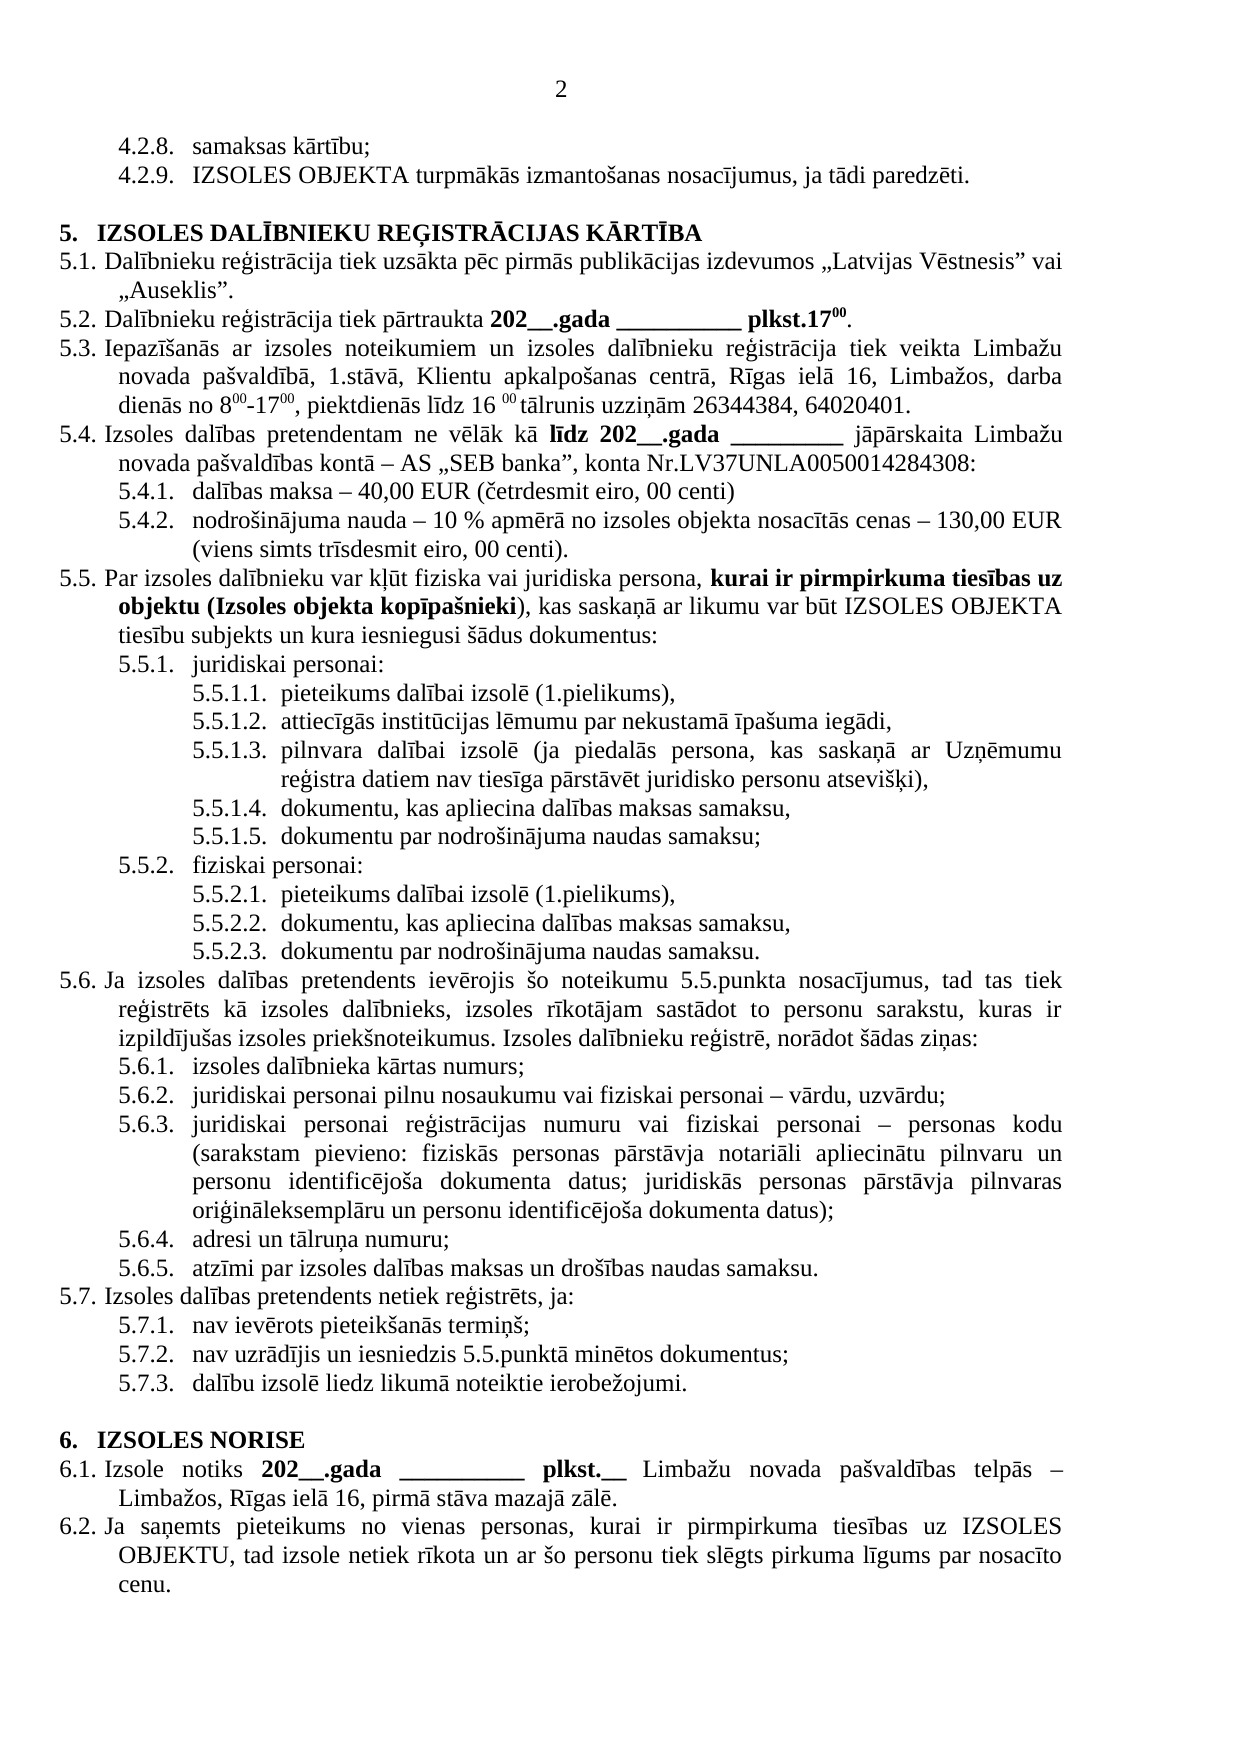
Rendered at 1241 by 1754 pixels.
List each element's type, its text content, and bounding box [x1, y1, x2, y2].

list izsoles dalībnieka kārtas numurs; [118, 1051, 1063, 1080]
list izsolES objekta turpmākās izmantošanas nosacījumus, ja tādi paredzēti. [118, 160, 1063, 189]
list samaksas kārtību; [118, 131, 1063, 160]
list juridiskai personai pilnu nosaukumu vai fiziskai personai – vārdu, uzvārdu; [118, 1080, 1063, 1109]
list Dalībnieku reģistrācija tiek uzsākta pēc pirmās publikācijas izdevumos „Latvijas Vēstnesis” vai „Auseklis”. [59, 246, 1063, 304]
list Par izsoles dalībnieku var kļūt fiziska vai juridiska persona, kurai ir pirmpirkuma tiesības uz objektu (Izsoles objekta kopīpašnieki), kas saskaņā ar likumu var būt IZSOLES OBJEKTA tiesību subjekts un kura iesniegusi šādus dokumentus: [59, 563, 1063, 649]
list pieteikums dalībai izsolē (1.pielikums), [192, 678, 1063, 706]
list Ja saņemts pieteikums no vienas personas, kurai ir pirmpirkuma tiesības uz IZSOLES OBJEKTU, tad izsole netiek rīkota un ar šo personu tiek slēgts pirkuma līgums par nosacīto cenu. [59, 1511, 1063, 1598]
list nav uzrādījis un iesniedzis 5.5.punktā minētos dokumentus; [118, 1339, 1063, 1368]
list juridiskai personai reģistrācijas numuru vai fiziskai personai – personas kodu (sarakstam pievieno: fiziskās personas pārstāvja notariāli apliecinātu pilnvaru un personu identificējoša dokumenta datus; juridiskās personas pārstāvja pilnvaras oriģināleksemplāru un personu identificējoša dokumenta datus); [118, 1109, 1063, 1224]
list atzīmi par izsoles dalības maksas un drošības naudas samaksu. [118, 1253, 1063, 1281]
list dokumentu par nodrošinājuma naudas samaksu; [192, 821, 1063, 850]
list dokumentu par nodrošinājuma naudas samaksu. [192, 936, 1063, 965]
list adresi un tālruņa numuru; [118, 1224, 1063, 1253]
list pieteikums dalībai izsolē (1.pielikums), [192, 879, 1063, 908]
list dalību izsolē liedz likumā noteiktie ierobežojumi. [118, 1368, 1063, 1396]
list Izsoles dalības pretendents netiek reģistrēts, ja: [59, 1281, 1063, 1310]
list attiecīgās institūcijas lēmumu par nekustamā īpašuma iegādi, [192, 706, 1063, 735]
list nav ievērots pieteikšanās termiņš; [118, 1310, 1063, 1339]
list IZSOLES DALĪBNIEKU REĢISTRĀCIJAS KĀRTĪBA [59, 218, 1063, 246]
list dokumentu, kas apliecina dalības maksas samaksu, [192, 793, 1063, 821]
list dokumentu, kas apliecina dalības maksas samaksu, [192, 908, 1063, 936]
list dalības maksa – 40,00 EUR (četrdesmit eiro, 00 centi) [118, 476, 1063, 505]
list IZSOLES NORISE [59, 1425, 1063, 1454]
list fiziskai personai: [118, 850, 1063, 879]
list juridiskai personai: [118, 649, 1063, 678]
list Iepazīšanās ar izsoles noteikumiem un izsoles dalībnieku reģistrācija tiek veikta Limbažu novada pašvaldībā, 1.stāvā, Klientu apkalpošanas centrā, Rīgas ielā 16, Limbažos, darba dienās no 800-1700, piektdienās līdz 16 00 tālrunis uzziņām 26344384, 64020401. [59, 333, 1063, 419]
list pilnvara dalībai izsolē (ja piedalās persona, kas saskaņā ar Uzņēmumu reģistra datiem nav tiesīga pārstāvēt juridisko personu atsevišķi), [192, 735, 1063, 793]
list Ja izsoles dalības pretendents ievērojis šo noteikumu 5.5.punkta nosacījumus, tad tas tiek reģistrēts kā izsoles dalībnieks, izsoles rīkotājam sastādot to personu sarakstu, kuras ir izpildījušas izsoles priekšnoteikumus. Izsoles dalībnieku reģistrē, norādot šādas ziņas: [59, 965, 1063, 1051]
list Izsoles dalības pretendentam ne vēlāk kā līdz 202__.gada _________ jāpārskaita Limbažu novada pašvaldības kontā – AS „SEB banka”, konta Nr.LV37UNLA0050014284308: [59, 419, 1063, 476]
list Dalībnieku reģistrācija tiek pārtraukta 202__.gada __________ plkst.1700. [59, 304, 1063, 333]
list Izsole notiks 202__.gada __________ plkst.__ Limbažu novada pašvaldības telpās – Limbažos, Rīgas ielā 16, pirmā stāva mazajā zālē. [59, 1454, 1063, 1511]
list nodrošinājuma nauda – 10 % apmērā no izsoles objekta nosacītās cenas – 130,00 EUR (viens simts trīsdesmit eiro, 00 centi). [118, 505, 1063, 563]
